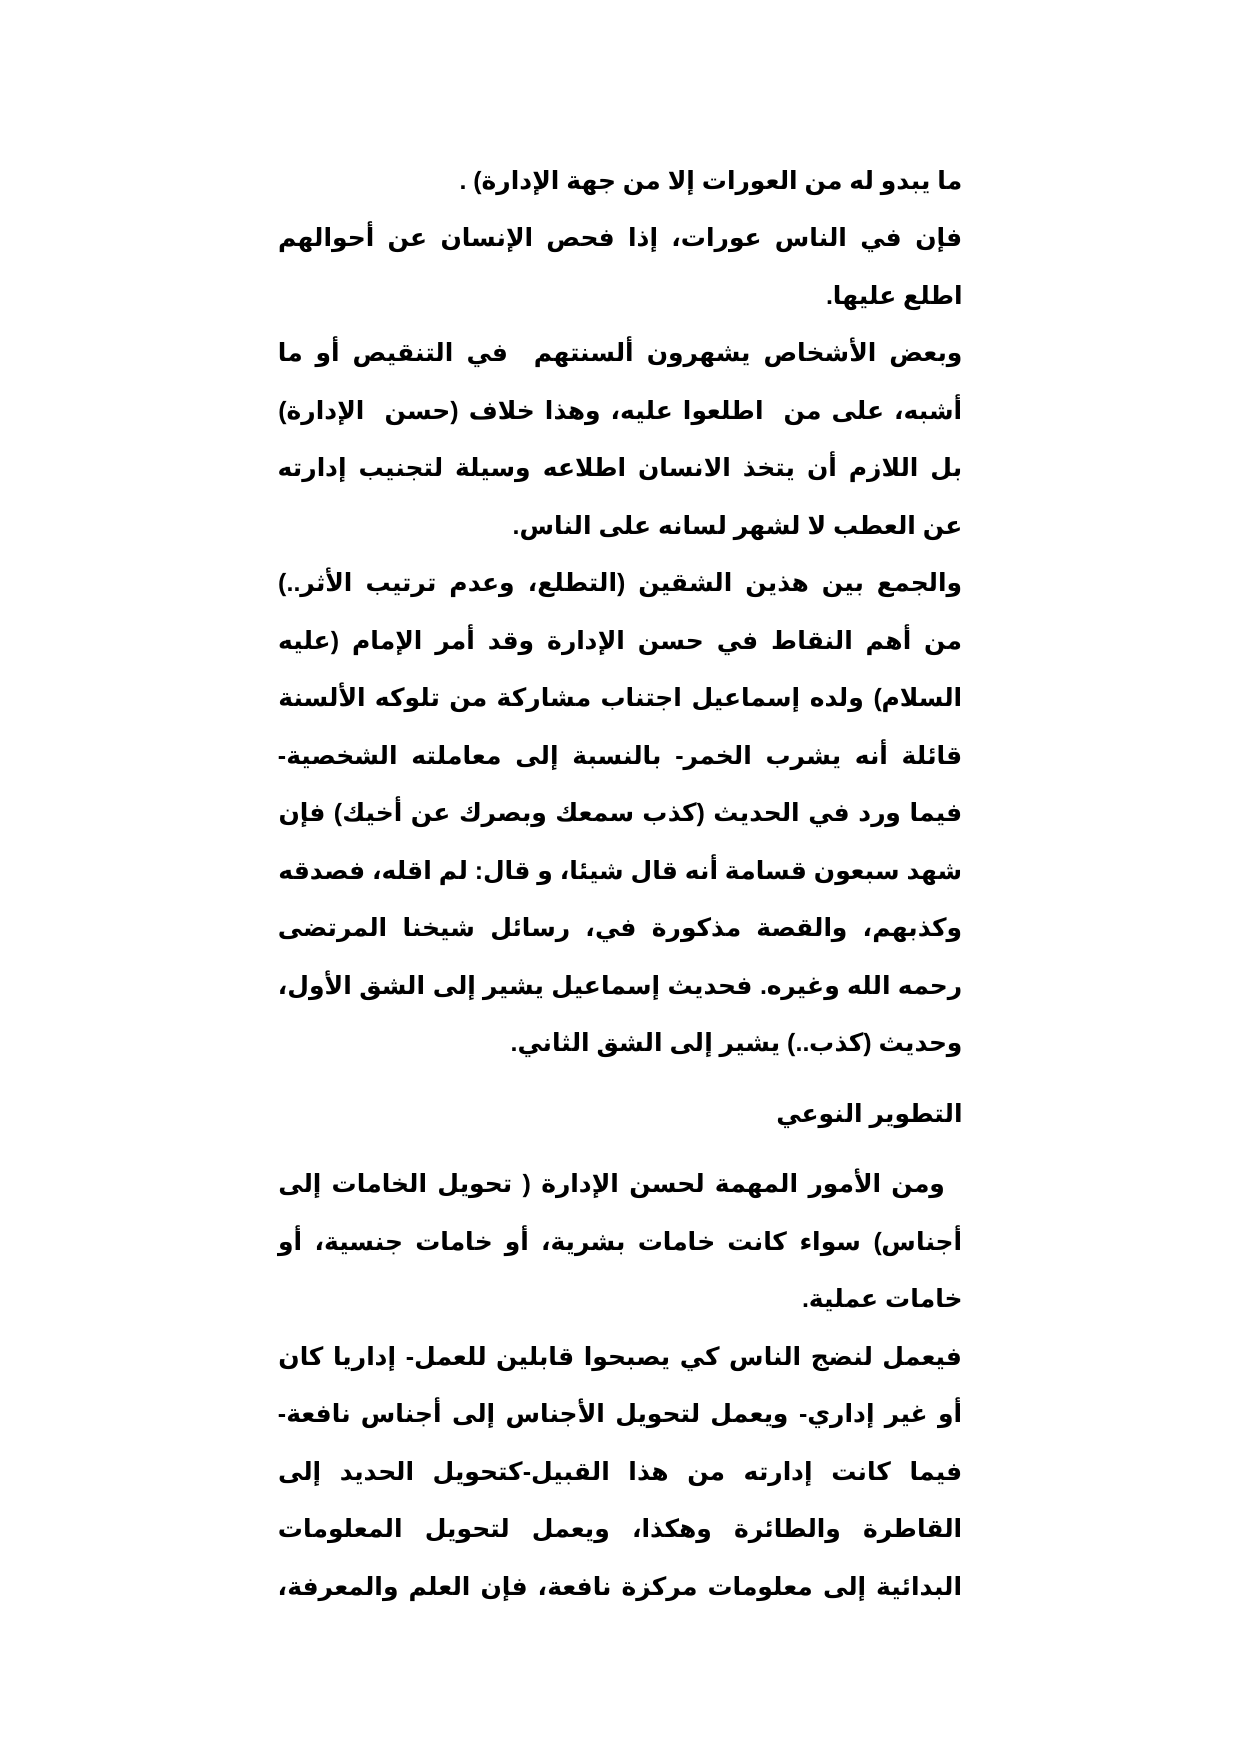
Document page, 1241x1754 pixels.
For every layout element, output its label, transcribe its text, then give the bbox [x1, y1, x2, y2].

table_cell التطوير النوعي [231, 1083, 1009, 1154]
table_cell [231, 1154, 1009, 1601]
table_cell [231, 150, 1009, 1083]
